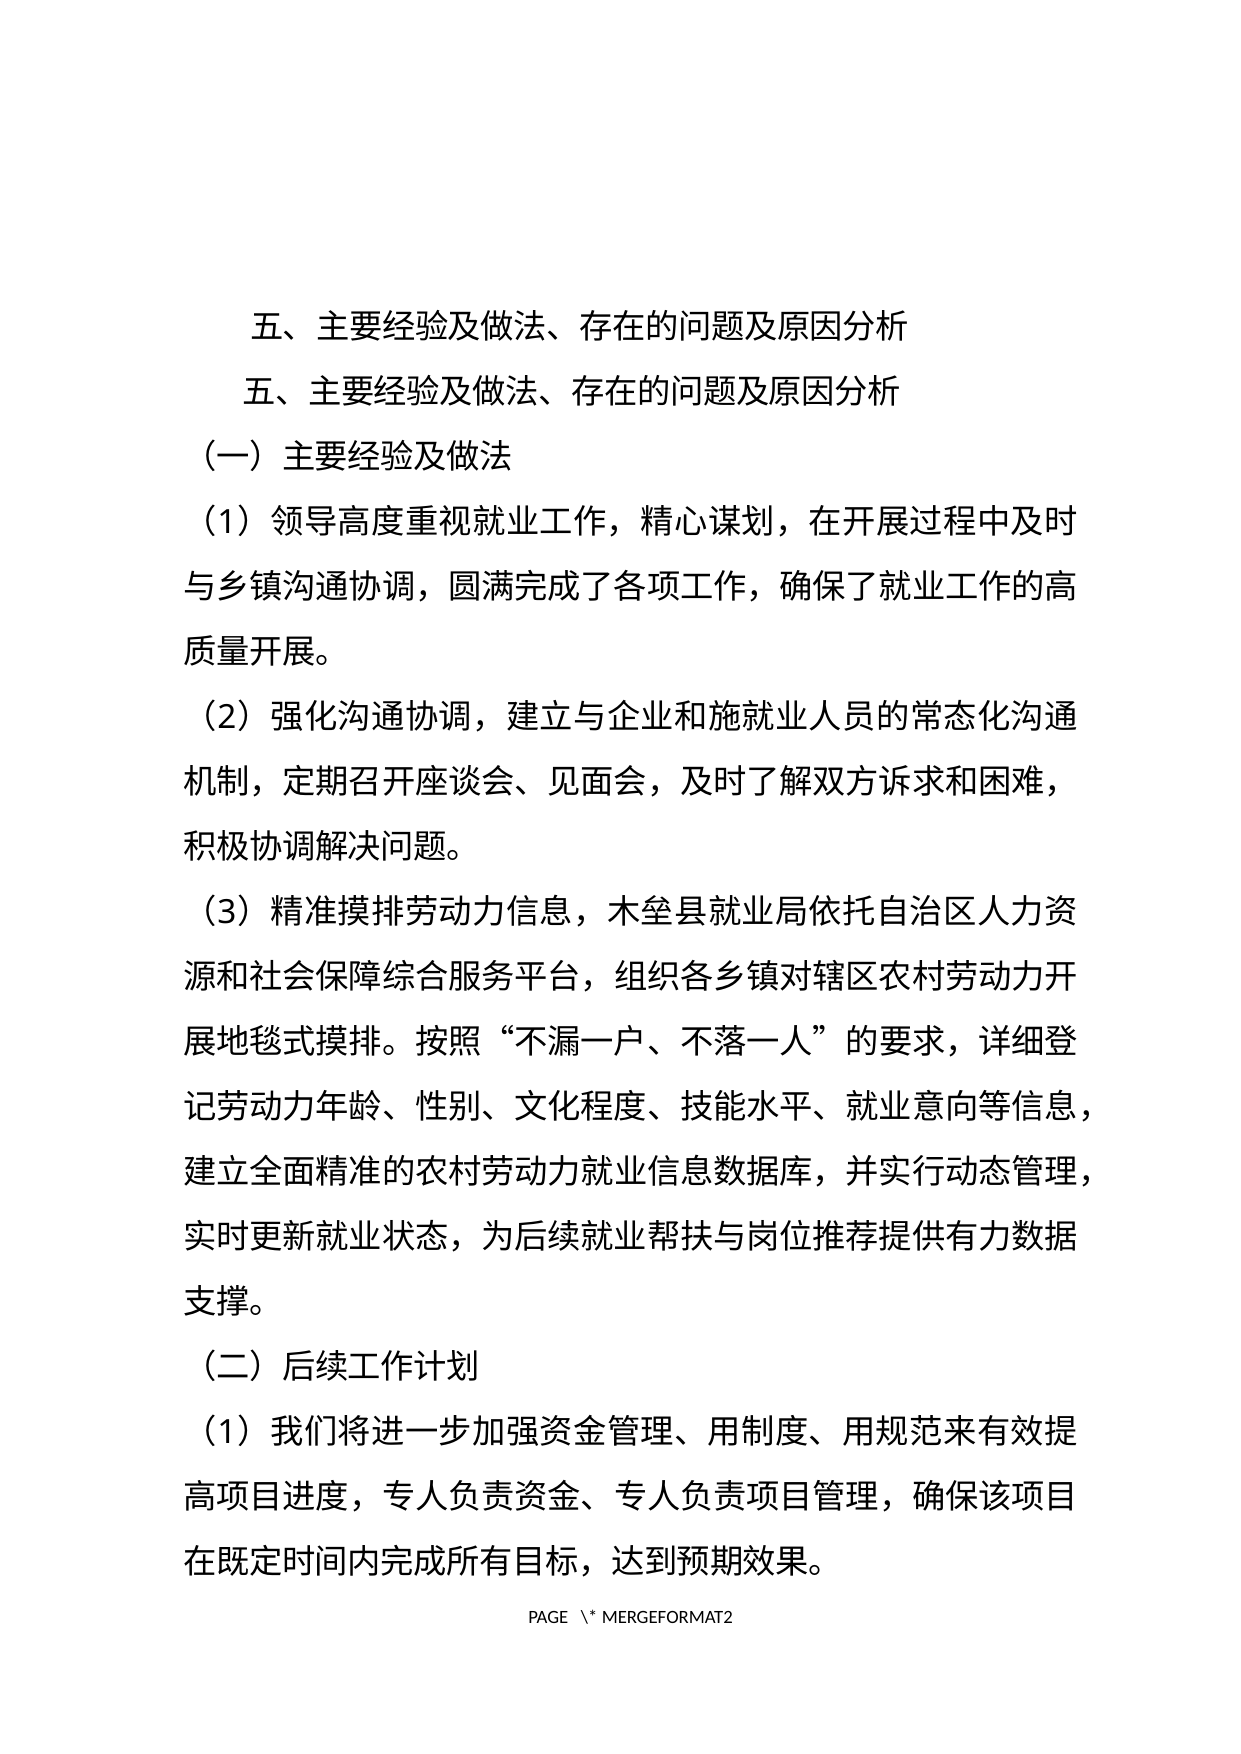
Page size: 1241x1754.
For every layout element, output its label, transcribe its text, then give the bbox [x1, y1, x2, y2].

list 主要经验及做法、存在的问题及原因分析 [183, 292, 1078, 357]
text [183, 357, 1078, 1592]
